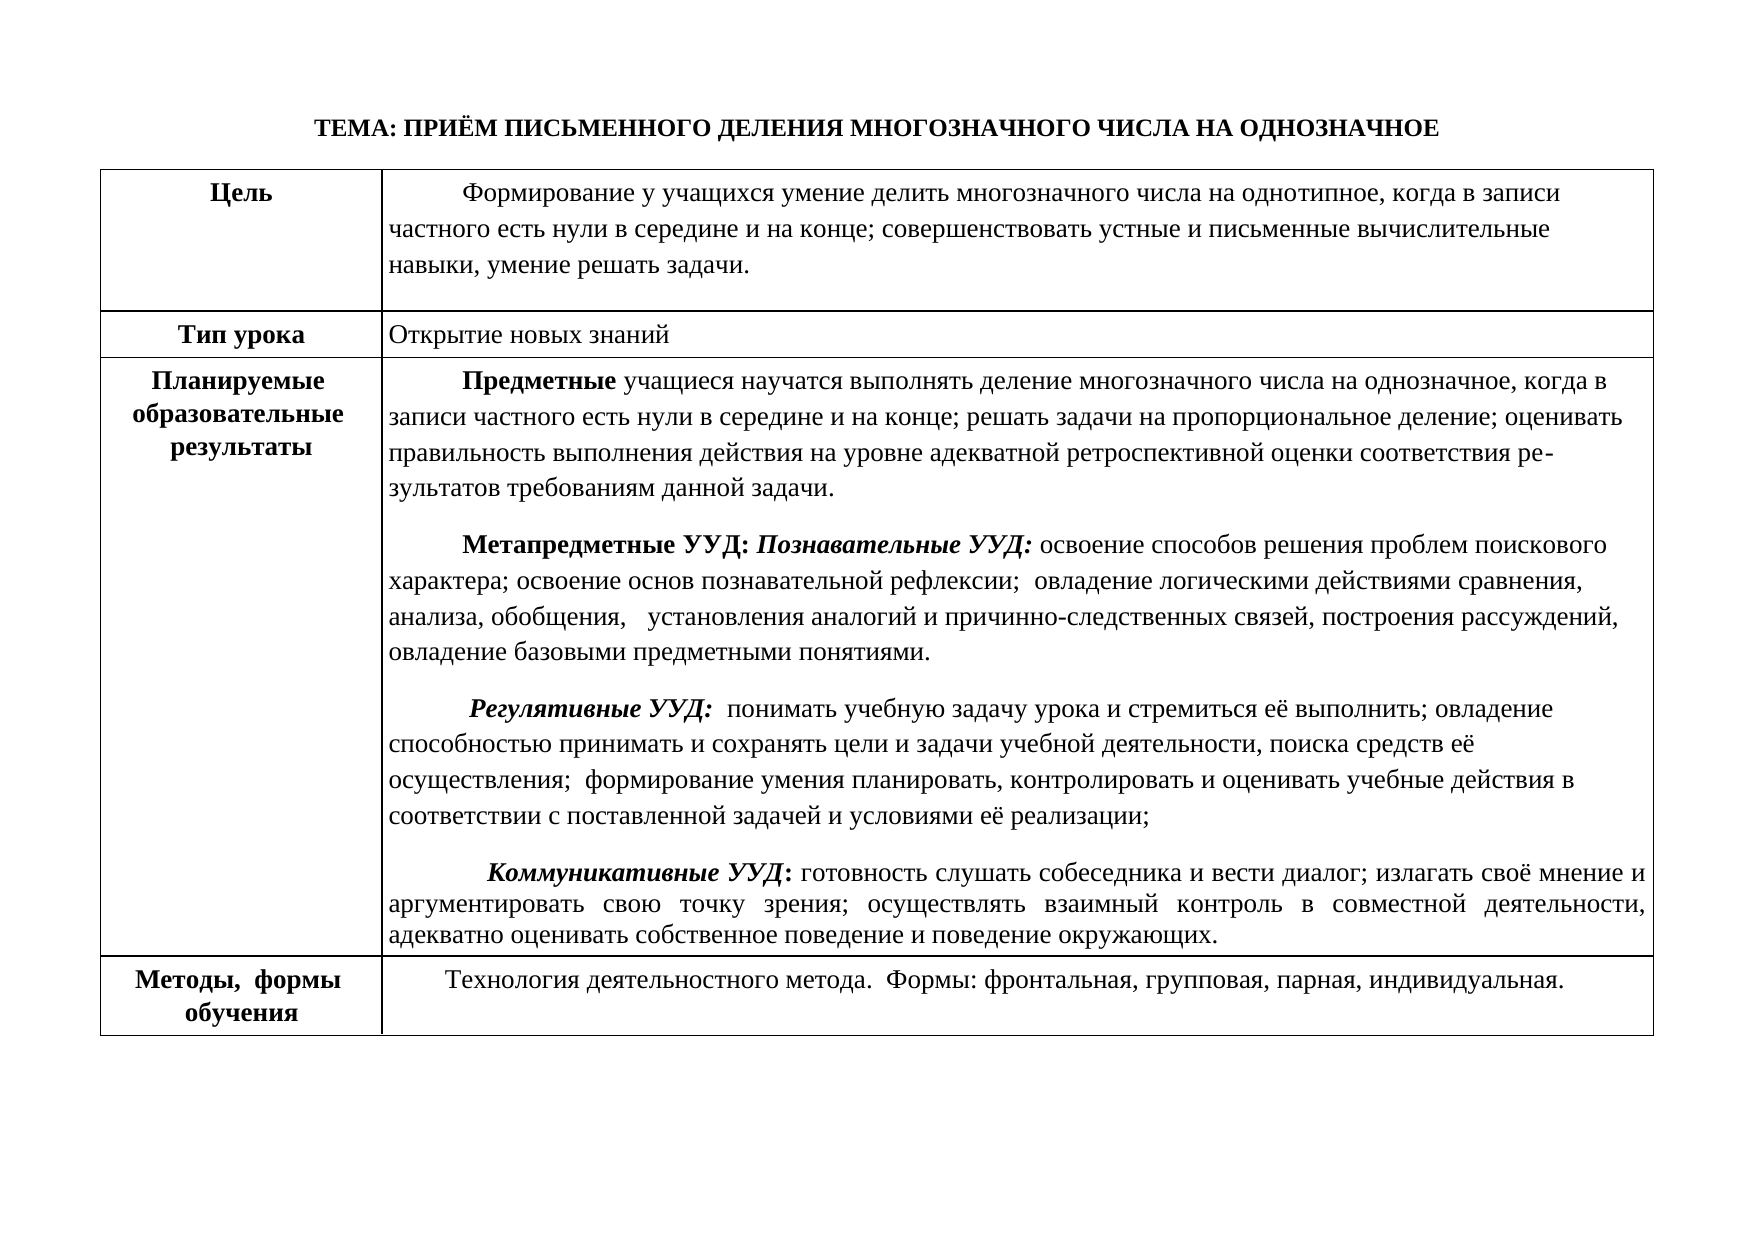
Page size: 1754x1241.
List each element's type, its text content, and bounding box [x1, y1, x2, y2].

table_cell Методы, формы обучения [101, 957, 381, 1034]
table_header Формирование у учащихся умение делить многозначного числа на однотипное, когда в записи частного есть нули в середине и на конце; совершенствовать устные и письменные вычислительные навыки, умение решать задачи. [383, 170, 1653, 310]
table_cell Технология деятельностного метода. Формы: фронтальная, групповая, парная, индивидуальная. [383, 957, 1653, 1034]
table_cell Открытие новых знаний [383, 312, 1653, 357]
table_cell Планируемые образовательные результаты [101, 358, 381, 955]
table_header Цель [101, 170, 381, 310]
table_cell Тип урока [101, 312, 381, 357]
table_cell Предметные учащиеся научатся выполнять деление многозначного числа на однозначное, когда в записи частного есть нули в середине и на конце; решать задачи на пропорциональное деление; оценивать правильность выполнения действия на уровне адекватной ретроспективной оценки соответствия результатов требованиям данной задачи. Метапредметные УУД: Познавательные УУД: освоение способов решения проблем поискового характера; освоение основ познавательной рефлексии; овладение логическими действиями сравнения, анализа, обобщения, установления аналогий и причинно-следственных связей, построения рассуждений, овладение базовыми предметными понятиями. Регулятивные УУД: понимать учебную задачу урока и стремиться её выполнить; овладение способностью принимать и сохранять цели и задачи учебной деятельности, поиска средств её осуществления; формирование умения планировать, контролировать и оценивать учебные действия в соответствии с поставленной задачей и условиями её реализации; Коммуникативные УУД: готовность слушать собеседника и вести диалог; излагать своё мнение и аргументировать свою точку зрения; осуществлять взаимный контроль в совместной деятельности, адекватно оценивать собственное поведение и поведение окружающих. [383, 358, 1653, 955]
text Тема: Приём письменного деления многозначного числа на однозначное [118, 113, 1636, 142]
